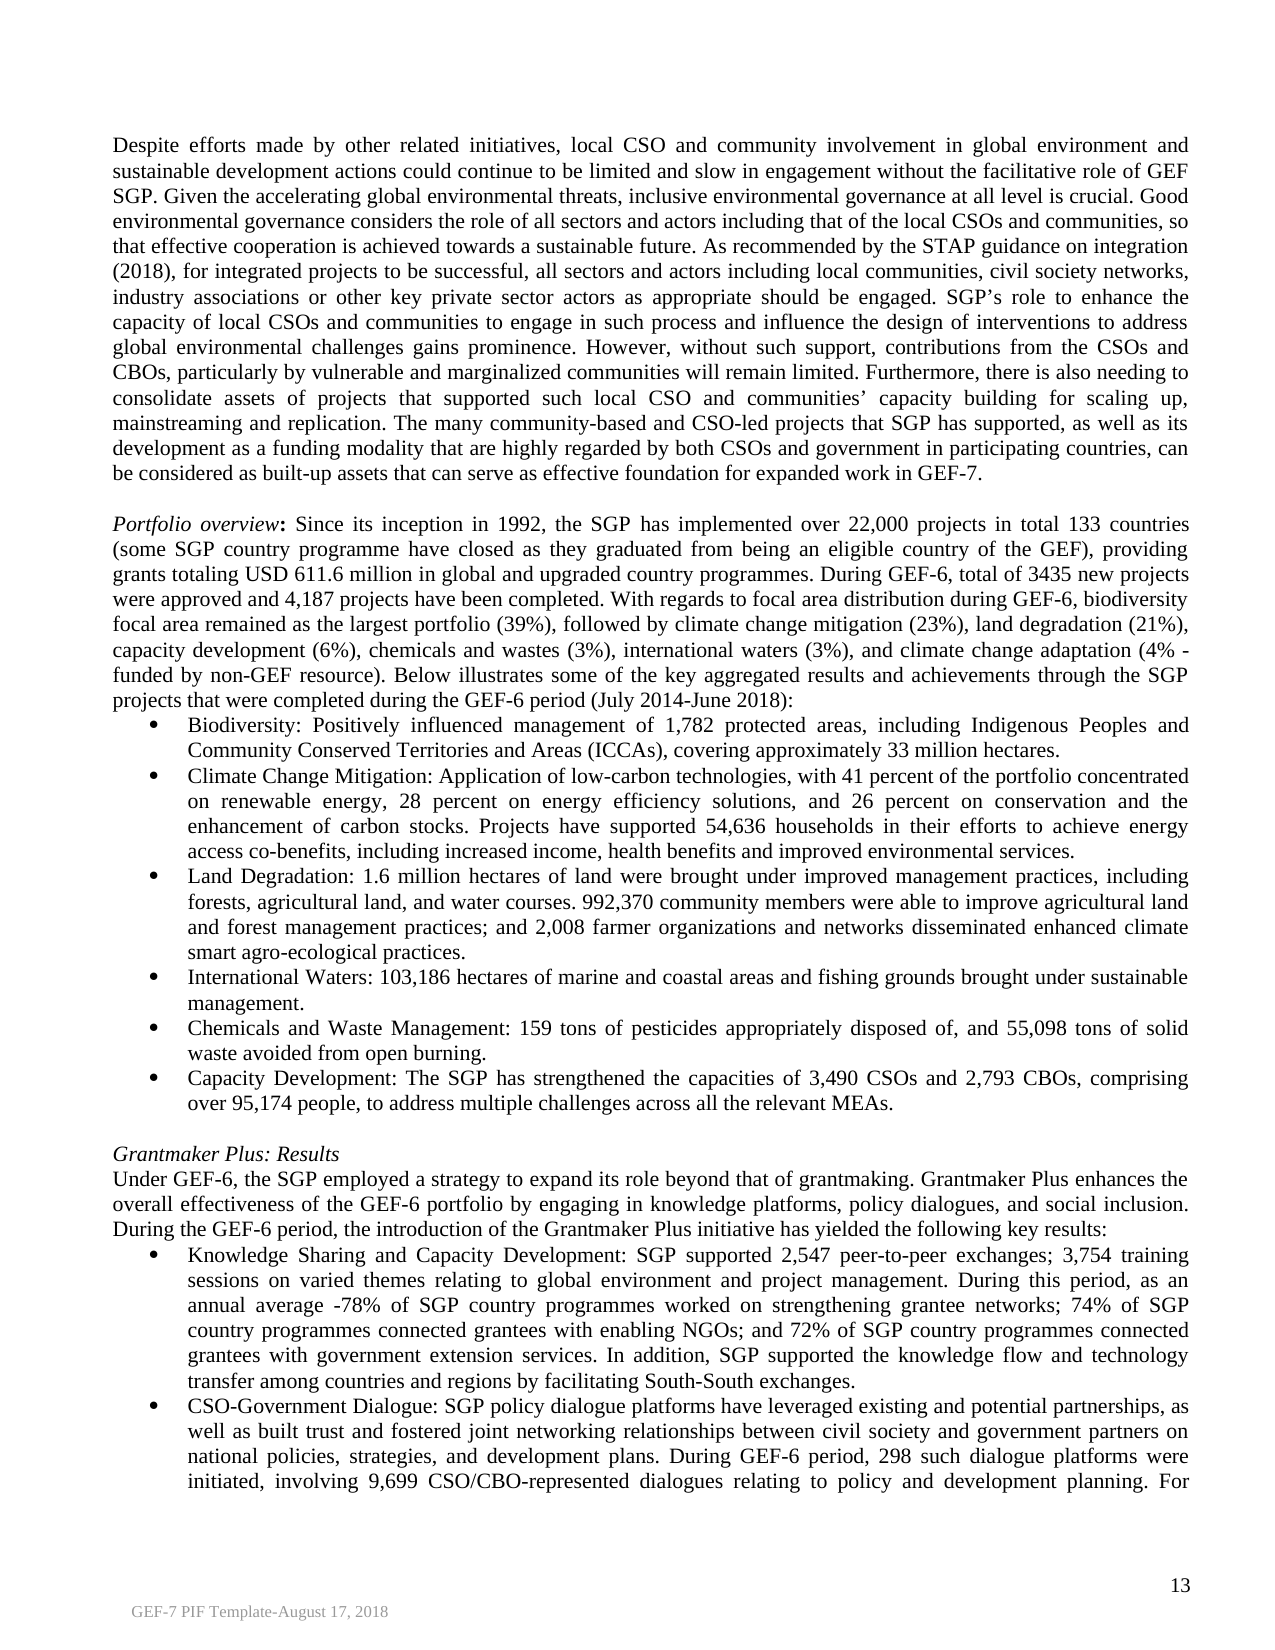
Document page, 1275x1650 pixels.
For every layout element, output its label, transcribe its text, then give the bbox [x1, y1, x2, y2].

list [150, 1393, 1191, 1494]
text Under GEF-6, the SGP employed a strategy to expand its role beyond that of grantmaking. Grantmaker Plus enhances the overall effectiveness of the GEF-6 portfolio by engaging in knowledge platforms, policy dialogues, and social inclusion. During the GEF-6 period, the introduction of the Grantmaker Plus initiative has yielded the following key results: [112, 1166, 1191, 1242]
list Land Degradation: 1.6 million hectares of land were brought under improved management practices, including forests, agricultural land, and water courses. 992,370 community members were able to improve agricultural land and forest management practices; and 2,008 farmer organizations and networks disseminated enhanced climate smart agro-ecological practices. [150, 863, 1191, 964]
list Chemicals and Waste Management: 159 tons of pesticides appropriately disposed of, and 55,098 tons of solid waste avoided from open burning. [150, 1015, 1191, 1065]
text Portfolio overview: Since its inception in 1992, the SGP has implemented over 22,000 projects in total 133 countries (some SGP country programme have closed as they graduated from being an eligible country of the GEF), providing grants totaling USD 611.6 million in global and upgraded country programmes. During GEF-6, total of 3435 new projects were approved and 4,187 projects have been completed. With regards to focal area distribution during GEF-6, biodiversity focal area remained as the largest portfolio (39%), followed by climate change mitigation (23%), land degradation (21%), capacity development (6%), chemicals and wastes (3%), international waters (3%), and climate change adaptation (4% - funded by non-GEF resource). Below illustrates some of the key aggregated results and achievements through the SGP projects that were completed during the GEF-6 period (July 2014-June 2018): [112, 511, 1191, 712]
list International Waters: 103,186 hectares of marine and coastal areas and fishing grounds brought under sustainable management. [150, 964, 1191, 1015]
list Climate Change Mitigation: Application of low-carbon technologies, with 41 percent of the portfolio concentrated on renewable energy, 28 percent on energy efficiency solutions, and 26 percent on conservation and the enhancement of carbon stocks. Projects have supported 54,636 households in their efforts to achieve energy access co-benefits, including increased income, health benefits and improved environmental services. [150, 763, 1191, 863]
list Capacity Development: The SGP has strengthened the capacities of 3,490 CSOs and 2,793 CBOs, comprising over 95,174 people, to address multiple challenges across all the relevant MEAs. [150, 1065, 1191, 1116]
list Biodiversity: Positively influenced management of 1,782 protected areas, including Indigenous Peoples and Community Conserved Territories and Areas (ICCAs), covering approximately 33 million hectares. [150, 712, 1191, 763]
text Despite efforts made by other related initiatives, local CSO and community involvement in global environment and sustainable development actions could continue to be limited and slow in engagement without the facilitative role of GEF SGP. Given the accelerating global environmental threats, inclusive environmental governance at all level is crucial. Good environmental governance considers the role of all sectors and actors including that of the local CSOs and communities, so that effective cooperation is achieved towards a sustainable future. As recommended by the STAP guidance on integration (2018), for integrated projects to be successful, all sectors and actors including local communities, civil society networks, industry associations or other key private sector actors as appropriate should be engaged. SGP’s role to enhance the capacity of local CSOs and communities to engage in such process and influence the design of interventions to address global environmental challenges gains prominence. However, without such support, contributions from the CSOs and CBOs, particularly by vulnerable and marginalized communities will remain limited. Furthermore, there is also needing to consolidate assets of projects that supported such local CSO and communities’ capacity building for scaling up, mainstreaming and replication. The many community-based and CSO-led projects that SGP has supported, as well as its development as a funding modality that are highly regarded by both CSOs and government in participating countries, can be considered as built-up assets that can serve as effective foundation for expanded work in GEF-7. [112, 132, 1191, 485]
list Knowledge Sharing and Capacity Development: SGP supported 2,547 peer-to-peer exchanges; 3,754 training sessions on varied themes relating to global environment and project management. During this period, as an annual average -78% of SGP country programmes worked on strengthening grantee networks; 74% of SGP country programmes connected grantees with enabling NGOs; and 72% of SGP country programmes connected grantees with government extension services. In addition, SGP supported the knowledge flow and technology transfer among countries and regions by facilitating South-South exchanges. [150, 1242, 1191, 1393]
text Grantmaker Plus: Results [112, 1141, 1191, 1166]
